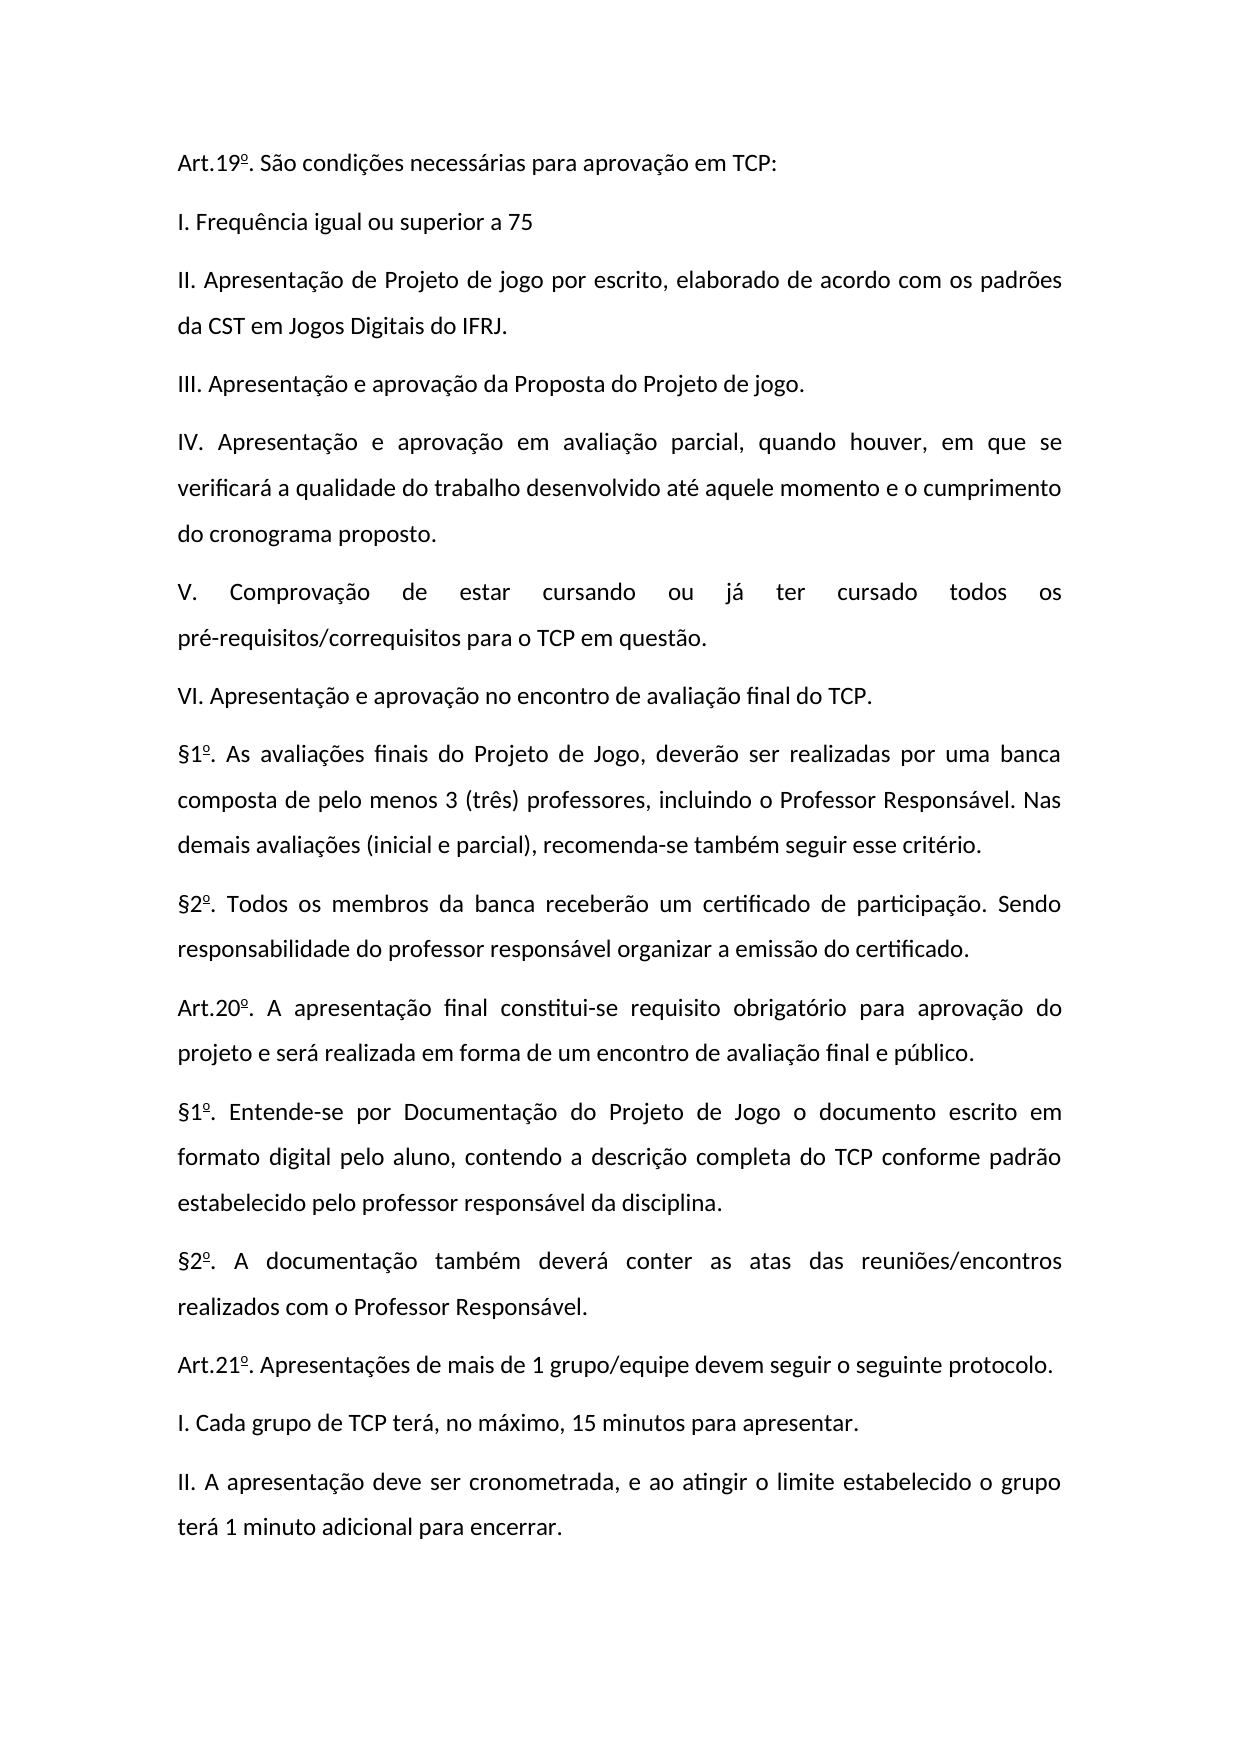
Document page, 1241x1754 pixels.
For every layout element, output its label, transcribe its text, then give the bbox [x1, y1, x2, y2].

text §1o. As avaliações finais do Projeto de Jogo, deverão ser realizadas por uma banca composta de pelo menos 3 (três) professores, incluindo o Professor Responsável. Nas demais avaliações (inicial e parcial), recomenda-se também seguir esse critério. [177, 738, 1063, 860]
text V. Comprovação de estar cursando ou já ter cursado todos os pré-requisitos/correquisitos para o TCP em questão. [177, 576, 1063, 652]
text I. Cada grupo de TCP terá, no máximo, 15 minutos para apresentar. [177, 1408, 1063, 1438]
text Art.21o. Apresentações de mais de 1 grupo/equipe devem seguir o seguinte protocolo. [177, 1349, 1063, 1380]
text II. A apresentação deve ser cronometrada, e ao atingir o limite estabelecido o grupo terá 1 minuto adicional para encerrar. [177, 1466, 1063, 1542]
text §1o. Entende-se por Documentação do Projeto de Jogo o documento escrito em formato digital pelo aluno, contendo a descrição completa do TCP conforme padrão estabelecido pelo professor responsável da disciplina. [177, 1096, 1063, 1218]
text I. Frequência igual ou superior a 75 [177, 206, 1063, 236]
text II. Apresentação de Projeto de jogo por escrito, elaborado de acordo com os padrões da CST em Jogos Digitais do IFRJ. [177, 264, 1063, 340]
text Art.19o. São condições necessárias para aprovação em TCP: [177, 148, 1063, 178]
text Art.20o. A apresentação final constitui-se requisito obrigatório para aprovação do projeto e será realizada em forma de um encontro de avaliação final e público. [177, 992, 1063, 1068]
text III. Apresentação e aprovação da Proposta do Projeto de jogo. [177, 368, 1063, 398]
text §2o. Todos os membros da banca receberão um certificado de participação. Sendo responsabilidade do professor responsável organizar a emissão do certificado. [177, 888, 1063, 964]
text §2o. A documentação também deverá conter as atas das reuniões/encontros realizados com o Professor Responsável. [177, 1245, 1063, 1322]
text VI. Apresentação e aprovação no encontro de avaliação final do TCP. [177, 680, 1063, 710]
text IV. Apresentação e aprovação em avaliação parcial, quando houver, em que se verificará a qualidade do trabalho desenvolvido até aquele momento e o cumprimento do cronograma proposto. [177, 426, 1063, 548]
